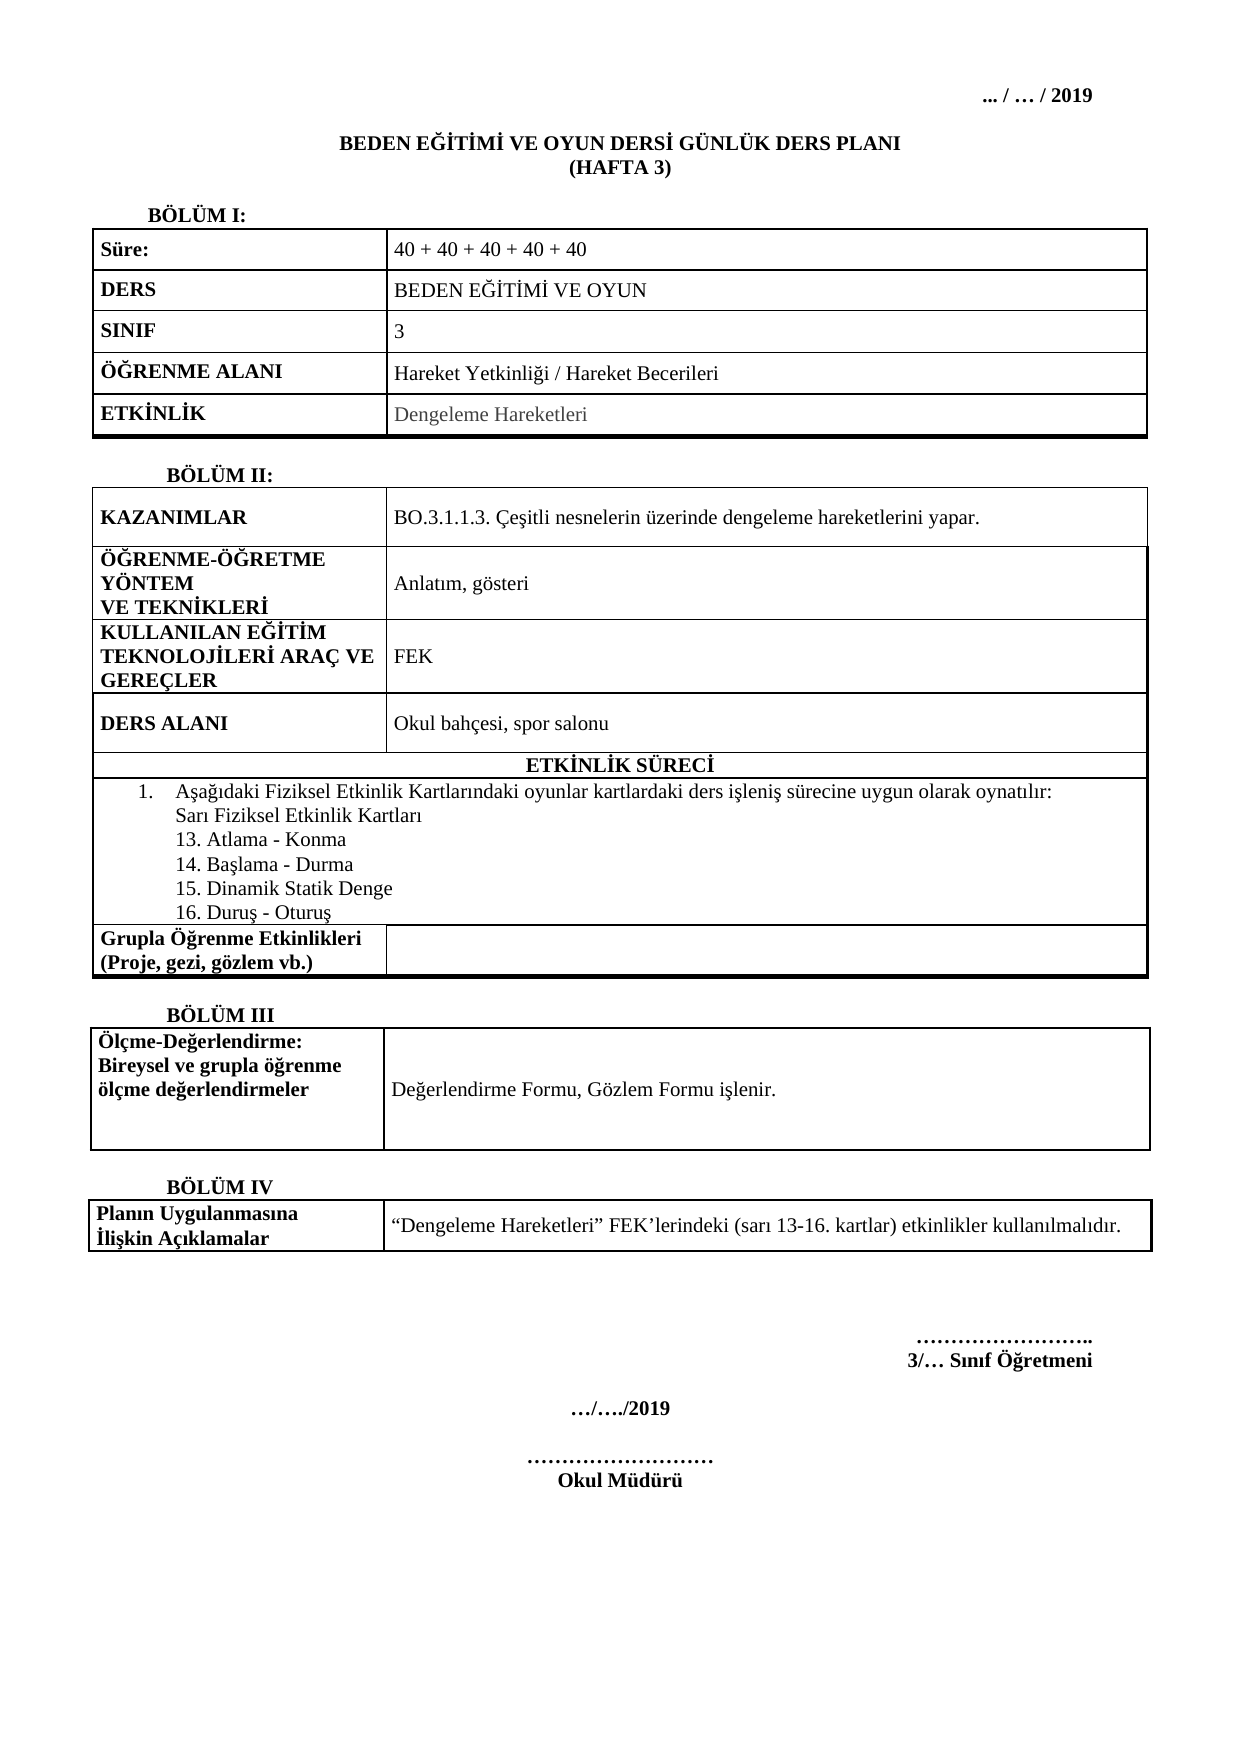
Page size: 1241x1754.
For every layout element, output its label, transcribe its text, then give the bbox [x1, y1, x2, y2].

table_header “Dengeleme Hareketleri” FEK’lerindeki (sarı 13-16. kartlar) etkinlikler kullanılmalıdır. [385, 1201, 1150, 1249]
text (HAFTA 3) [148, 155, 1092, 179]
table_header BO.3.1.1.3. Çeşitli nesnelerin üzerinde dengeleme hareketlerini yapar. [387, 488, 1147, 546]
table_header Süre: [94, 230, 386, 269]
subtitle BÖLÜM IV [148, 1175, 1092, 1199]
table_cell KULLANILAN EĞİTİM TEKNOLOJİLERİ ARAÇ VE GEREÇLER [93, 620, 386, 692]
table_header Planın Uygulanmasına İlişkin Açıklamalar [90, 1201, 383, 1249]
text Okul Müdürü [148, 1468, 1092, 1492]
table_cell Okul bahçesi, spor salonu [387, 694, 1146, 752]
table_header KAZANIMLAR [93, 488, 386, 546]
table_cell ÖĞRENME ALANI [94, 353, 386, 393]
table_cell Grupla Öğrenme Etkinlikleri (Proje, gezi, gözlem vb.) [94, 925, 386, 974]
table_cell DERS ALANI [94, 694, 386, 752]
table_cell BEDEN EĞİTİMİ VE OYUN [388, 271, 1146, 310]
table_cell Anlatım, gösteri [387, 547, 1146, 619]
text …………………….. [148, 1324, 1092, 1348]
text BÖLÜM I: [148, 203, 1092, 227]
text ……………………… [148, 1444, 1092, 1468]
table_header Ölçme-Değerlendirme: Bireysel ve grupla öğrenme ölçme değerlendirmeler [92, 1029, 383, 1149]
text …/…./2019 [148, 1396, 1092, 1420]
table_cell ÖĞRENME-ÖĞRETME YÖNTEM VE TEKNİKLERİ [93, 547, 386, 619]
text ... / … / 2019 [148, 83, 1092, 107]
table_header 40 + 40 + 40 + 40 + 40 [388, 230, 1146, 269]
text BÖLÜM II: [148, 463, 1092, 487]
table_cell Hareket Yetkinliği / Hareket Becerileri [388, 353, 1146, 393]
table_cell FEK [387, 620, 1146, 692]
table_cell ETKİNLİK SÜRECİ [94, 753, 1146, 777]
table_cell 3 [388, 311, 1146, 352]
table_cell ETKİNLİK [94, 395, 386, 434]
table_cell SINIF [94, 311, 386, 352]
table_header Değerlendirme Formu, Gözlem Formu işlenir. [385, 1029, 1149, 1149]
table_cell DERS [94, 271, 386, 310]
subtitle BÖLÜM III [148, 1003, 1092, 1027]
table_cell Aşağıdaki Fiziksel Etkinlik Kartlarındaki oyunlar kartlardaki ders işleniş sürecine uygun olarak oynatılır: Sarı Fiziksel Etkinlik Kartları 13. Atlama - Konma 14. Başlama - Durma 15. Dinamik Statik Denge 16. Duruş - Oturuş [94, 779, 1146, 924]
text 3/… Sınıf Öğretmeni [148, 1348, 1092, 1372]
table_cell Dengeleme Hareketleri [388, 395, 1146, 434]
table_cell [387, 926, 1146, 974]
text BEDEN EĞİTİMİ VE OYUN DERSİ GÜNLÜK DERS PLANI [148, 131, 1092, 155]
